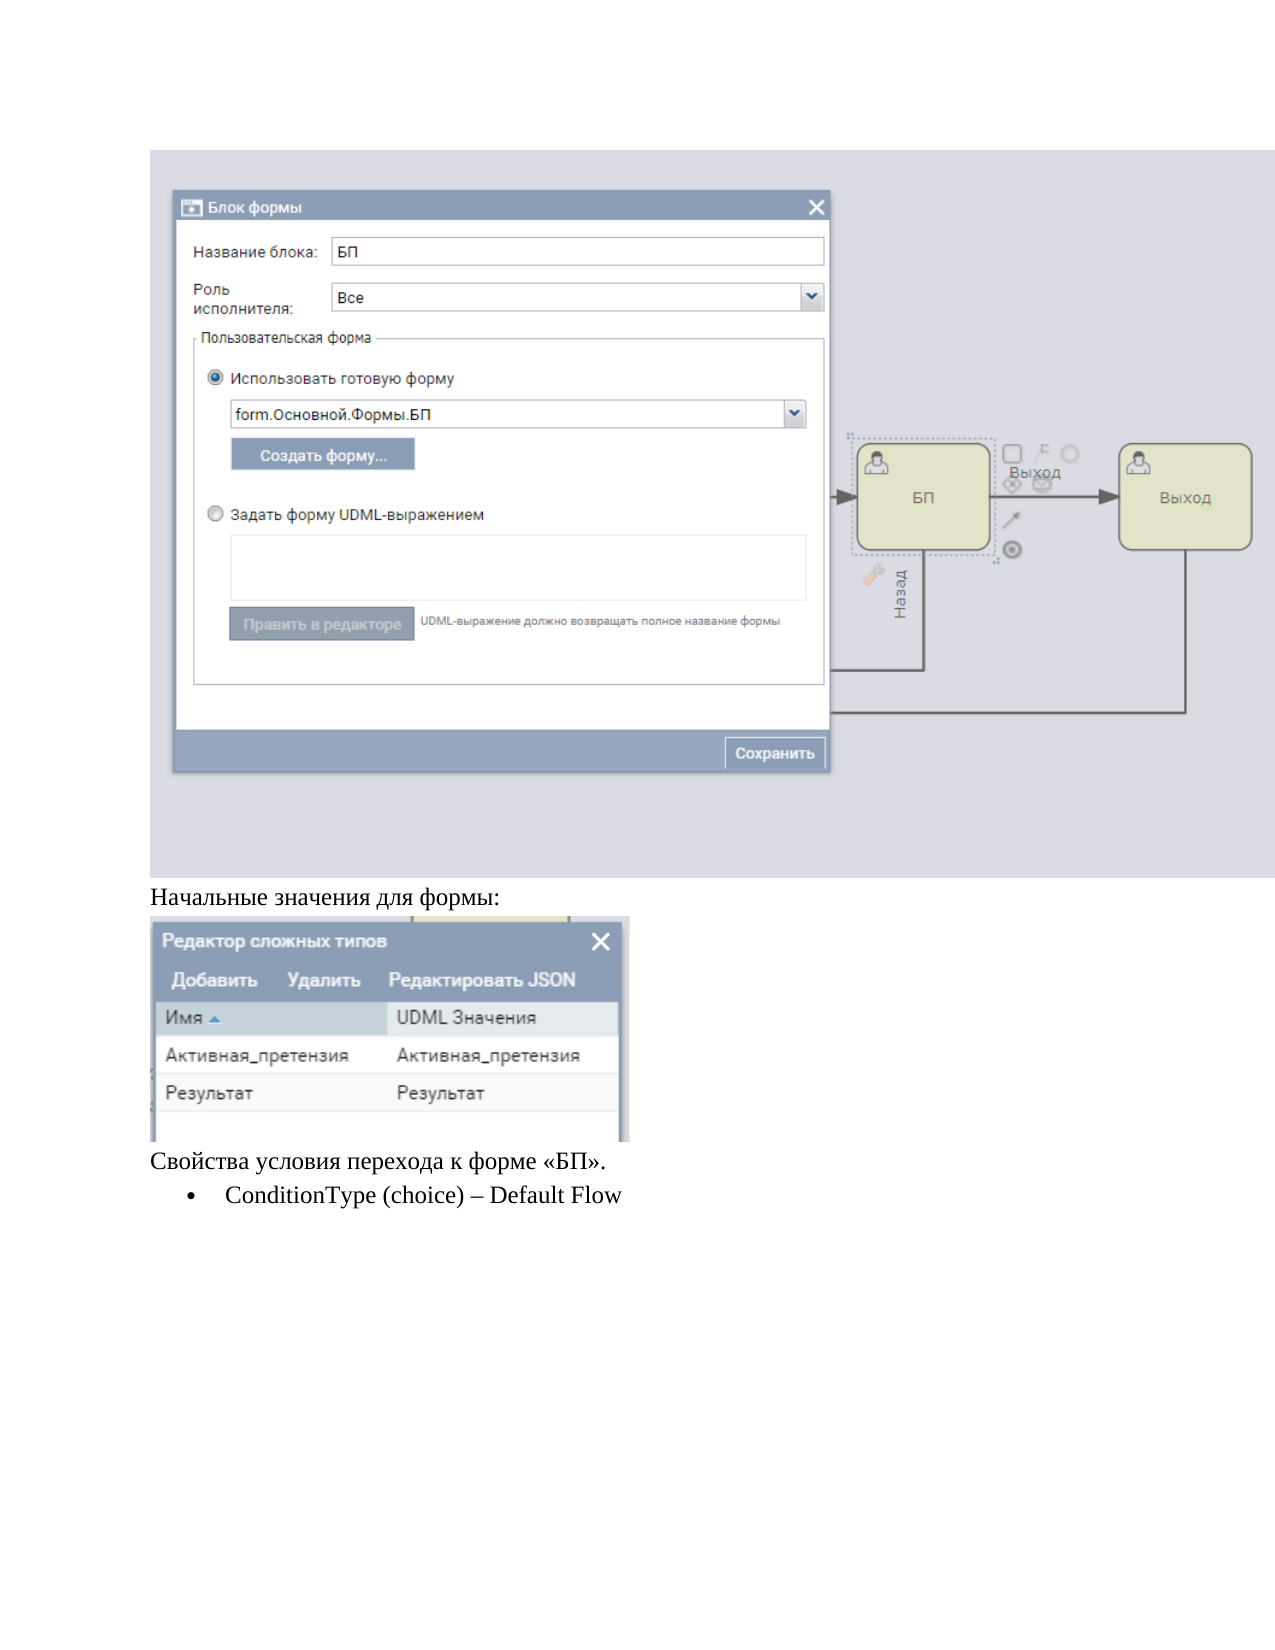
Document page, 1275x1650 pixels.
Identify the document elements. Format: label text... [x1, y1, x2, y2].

text Свойства условия перехода к форме «БП». [150, 1146, 1125, 1175]
picture [150, 150, 1275, 878]
list ConditionType (choice) – Default Flow [187, 1180, 1125, 1209]
picture [150, 916, 630, 1142]
text Начальные значения для формы: [150, 882, 1125, 911]
